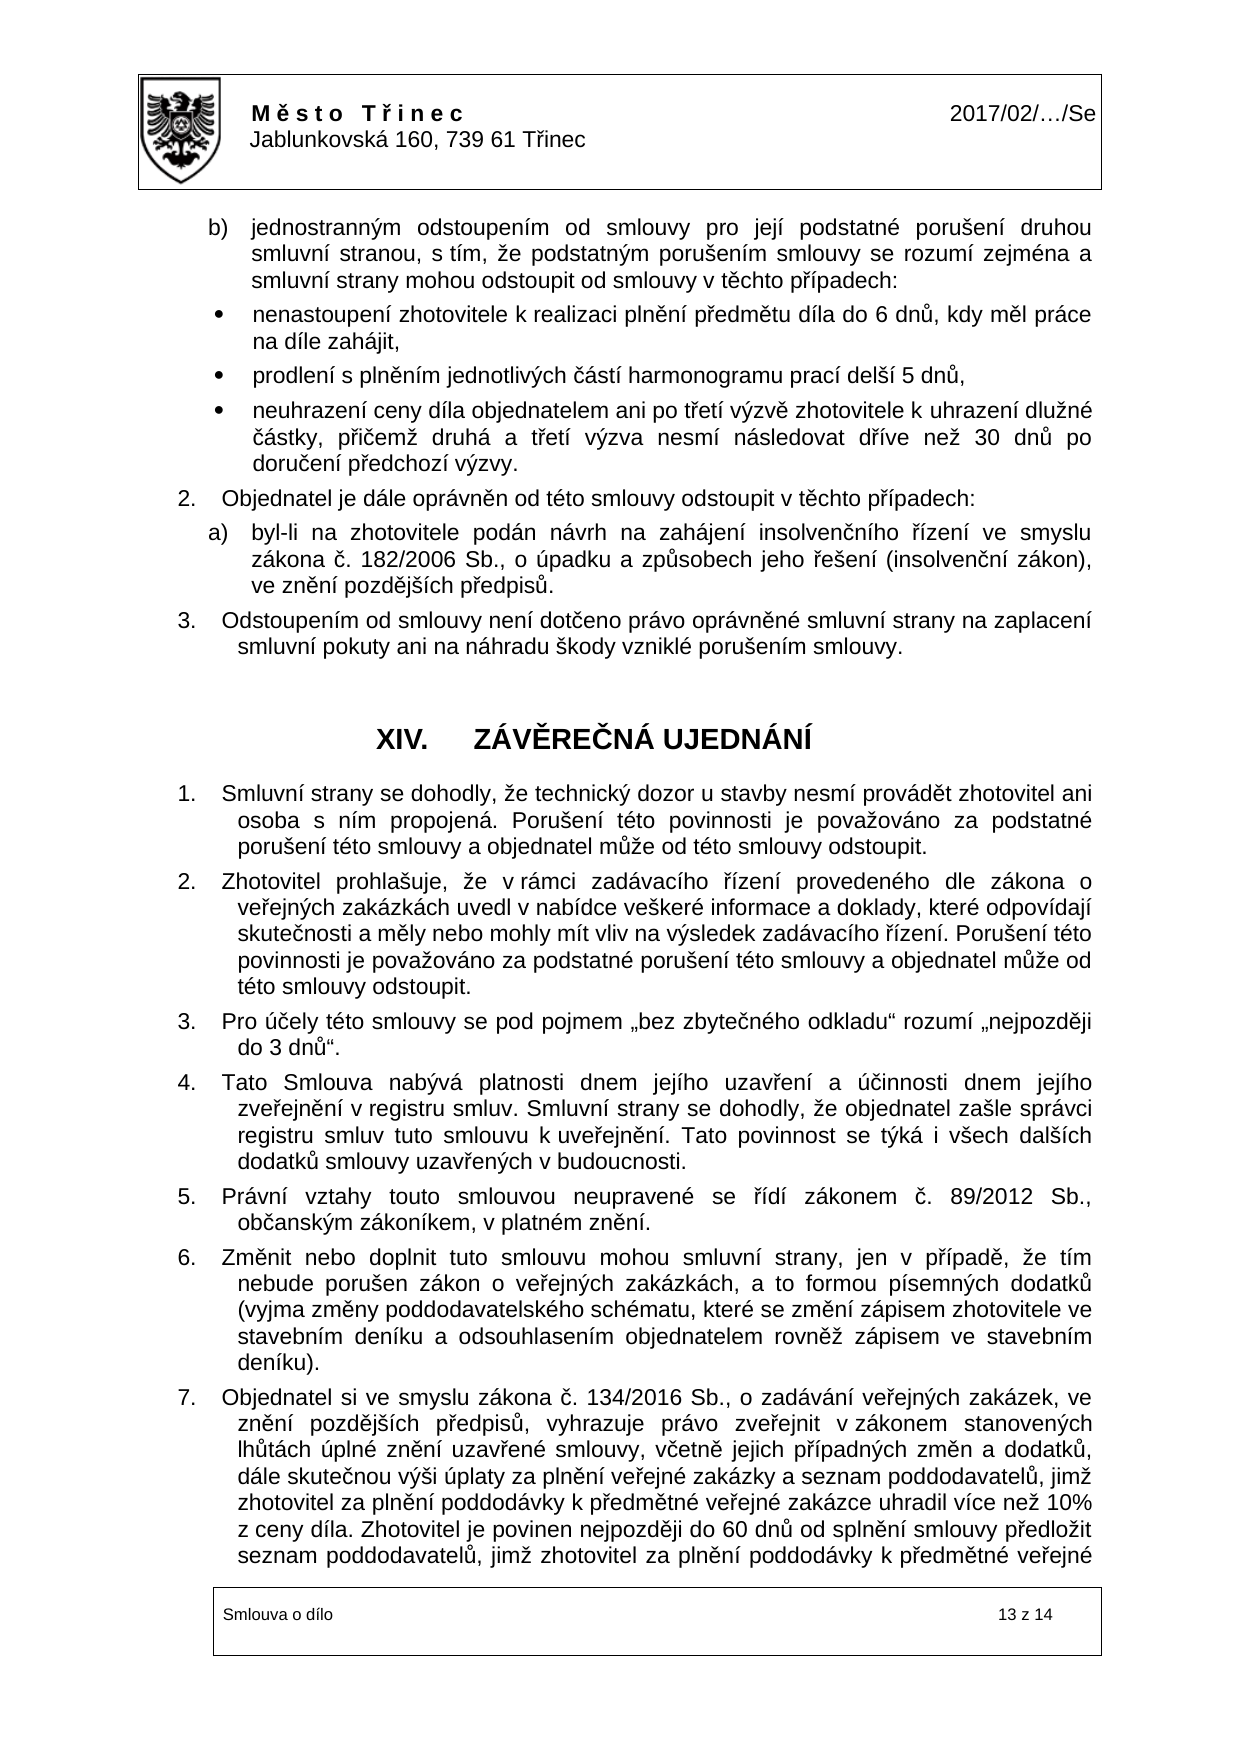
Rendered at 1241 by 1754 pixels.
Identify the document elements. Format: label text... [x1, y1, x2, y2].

subtitle 3. Pro účely této smlouvy se pod pojmem „bez zbytečného odkladu“ rozumí „nejpozději do 3 dnů“. [177, 1008, 1093, 1061]
subtitle ZÁVĚREČNÁ UJEDNÁNÍ [148, 722, 1093, 755]
subtitle neuhrazení ceny díla objednatelem ani po třetí výzvě zhotovitele k uhrazení dlužné částky, přičemž druhá a třetí výzva nesmí následovat dříve než 30 dnů po doručení předchozí výzvy. [215, 397, 1093, 476]
subtitle 5. Právní vztahy touto smlouvou neupravené se řídí zákonem č. 89/2012 Sb., občanským zákoníkem, v platném znění. [177, 1183, 1093, 1235]
subtitle 2. Objednatel je dále oprávněn od této smlouvy odstoupit v těchto případech: [177, 484, 1093, 511]
text b) jednostranným odstoupením od smlouvy pro její podstatné porušení druhou smluvní stranou, s tím, že podstatným porušením smlouvy se rozumí zejména a smluvní strany mohou odstoupit od smlouvy v těchto případech: [208, 214, 1093, 293]
subtitle prodlení s plněním jednotlivých částí harmonogramu prací delší 5 dnů, [215, 362, 1093, 389]
subtitle nenastoupení zhotovitele k realizaci plnění předmětu díla do 6 dnů, kdy měl práce na díle zahájit, [215, 301, 1093, 354]
text a) byl-li na zhotovitele podán návrh na zahájení insolvenčního řízení ve smyslu zákona č. 182/2006 Sb., o úpadku a způsobech jeho řešení (insolvenční zákon), ve znění pozdějších předpisů. [208, 519, 1093, 598]
subtitle 3. Odstoupením od smlouvy není dotčeno právo oprávněné smluvní strany na zaplacení smluvní pokuty ani na náhradu škody vzniklé porušením smlouvy. [177, 607, 1093, 659]
subtitle 4. Tato Smlouva nabývá platnosti dnem jejího uzavření a účinnosti dnem jejího zveřejnění v registru smluv. Smluvní strany se dohodly, že objednatel zašle správci registru smluv tuto smlouvu k uveřejnění. Tato povinnost se týká i všech dalších dodatků smlouvy uzavřených v budoucnosti. [177, 1069, 1093, 1174]
subtitle 1. Smluvní strany se dohodly, že technický dozor u stavby nesmí provádět zhotovitel ani osoba s ním propojená. Porušení této povinnosti je považováno za podstatné porušení této smlouvy a objednatel může od této smlouvy odstoupit. [177, 780, 1093, 859]
subtitle 6. Změnit nebo doplnit tuto smlouvu mohou smluvní strany, jen v případě, že tím nebude porušen zákon o veřejných zakázkách, a to formou písemných dodatků (vyjma změny poddodavatelského schématu, které se změní zápisem zhotovitele ve stavebním deníku a odsouhlasením objednatelem rovněž zápisem ve stavebním deníku). [177, 1244, 1093, 1375]
subtitle 2. Zhotovitel prohlašuje, že v rámci zadávacího řízení provedeného dle zákona o veřejných zakázkách uvedl v nabídce veškeré informace a doklady, které odpovídají skutečnosti a měly nebo mohly mít vliv na výsledek zadávacího řízení. Porušení této povinnosti je považováno za podstatné porušení této smlouvy a objednatel může od této smlouvy odstoupit. [177, 868, 1093, 999]
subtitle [177, 1384, 1093, 1568]
